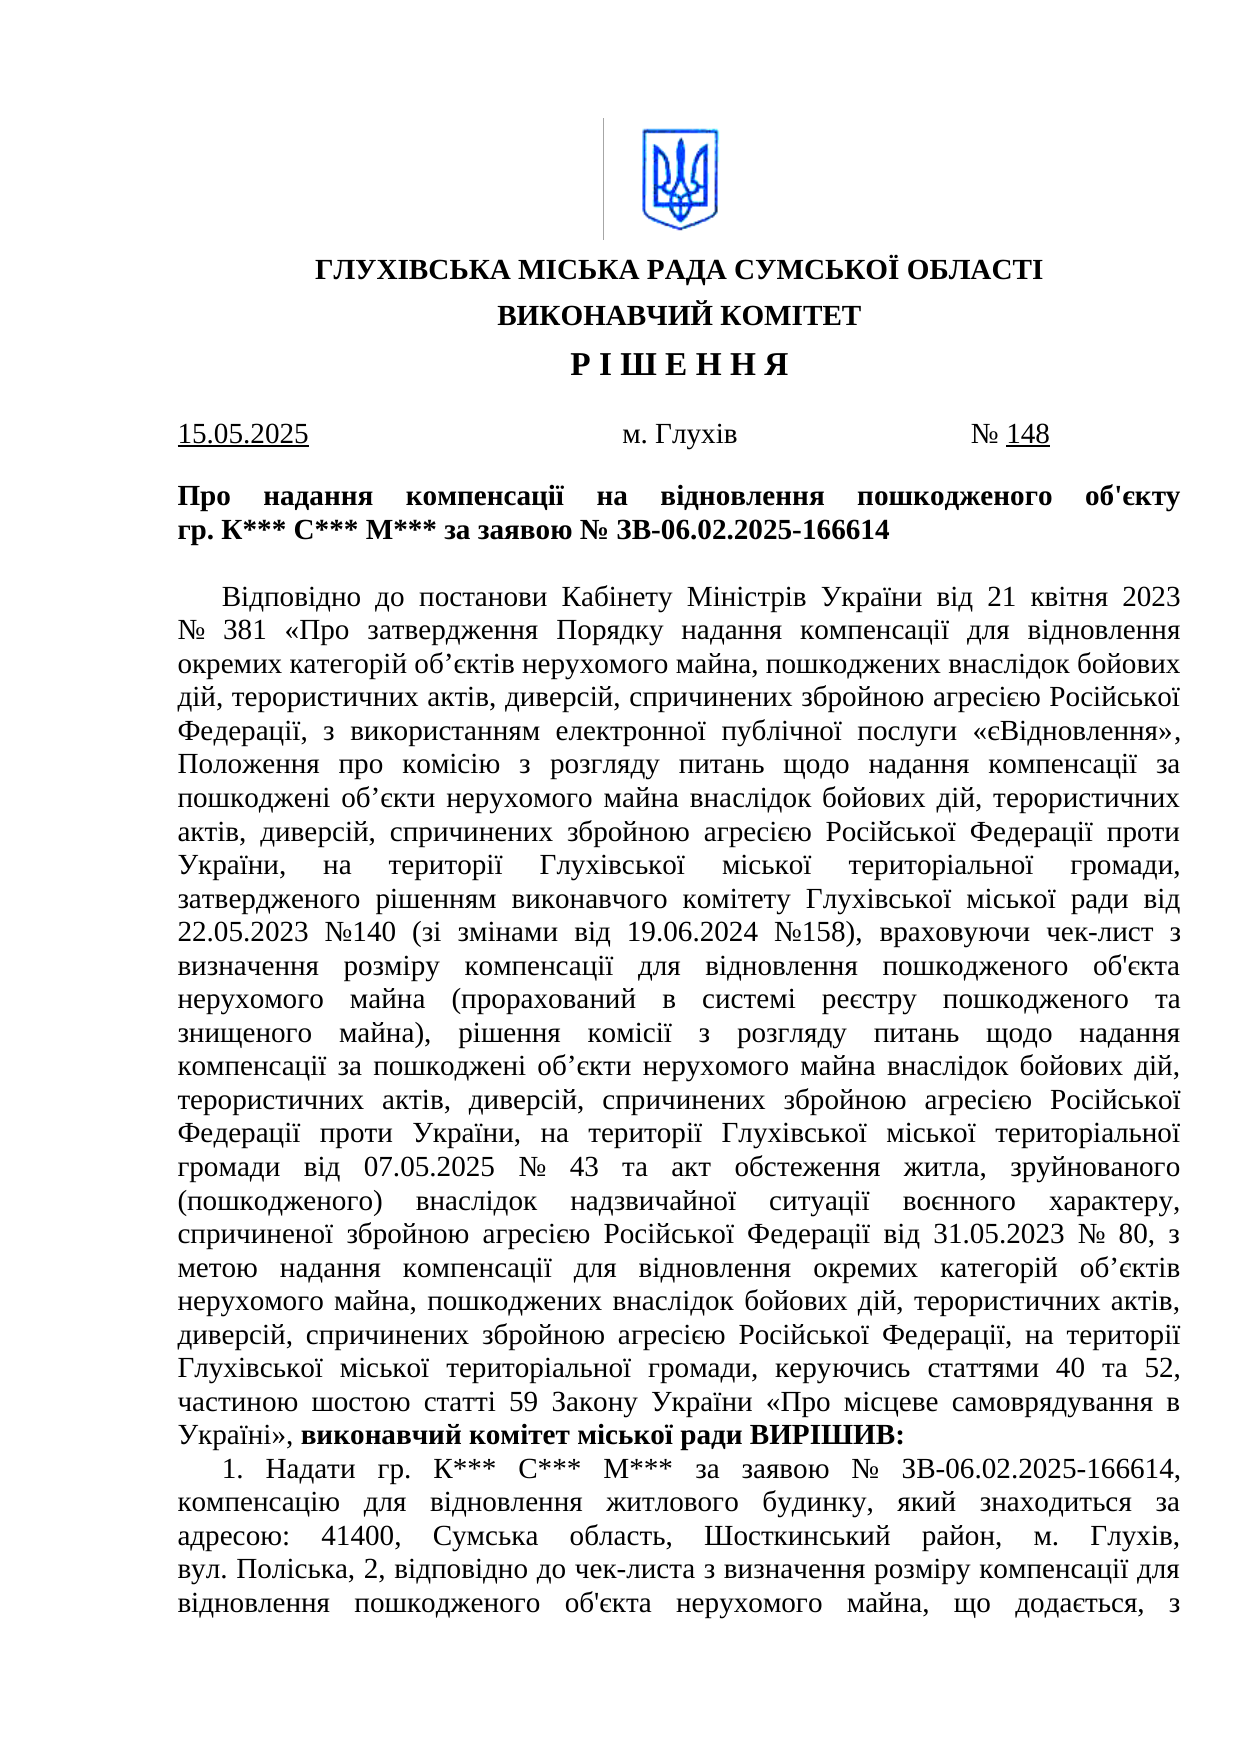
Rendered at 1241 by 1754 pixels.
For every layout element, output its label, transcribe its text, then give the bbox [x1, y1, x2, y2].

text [177, 1451, 1181, 1619]
subtitle Про надання компенсації на відновлення пошкодженого об'єкту гр. К*** С*** М*** за заявою № ЗВ-06.02.2025-166614 [616, 512, 1181, 545]
subtitle ВИКОНАВЧИЙ КОМІТЕТ [177, 298, 1181, 332]
subtitle 15.05.2025 м. Глухів № 148 [177, 416, 1181, 449]
picture [603, 118, 755, 240]
subtitle ГЛУХІВСЬКА МІСЬКА РАДА СУМСЬКОЇ ОБЛАСТІ [177, 252, 1181, 286]
subtitle Р І Ш Е Н Н Я [177, 344, 1181, 382]
text Відповідно до постанови Кабінету Міністрів України від 21 квітня 2023 № 381 «Про затвердження Порядку надання компенсації для відновлення окремих категорій об’єктів нерухомого майна, пошкоджених внаслідок бойових дій, терористичних актів, диверсій, спричинених збройною агресією Російської Федерації, з використанням електронної публічної послуги «єВідновлення», Положення про комісію з розгляду питань щодо надання компенсації за пошкоджені об’єкти нерухомого майна внаслідок бойових дій, терористичних актів, диверсій, спричинених збройною агресією Російської Федерації проти України, на території Глухівської міської територіальної громади, затвердженого рішенням виконавчого комітету Глухівської міської ради від 22.05.2023 №140 (зі змінами від 19.06.2024 №158), враховуючи чек-лист з визначення розміру компенсації для відновлення пошкодженого об'єкта нерухомого майна (прорахований в системі реєстру пошкодженого та знищеного майна), рішення комісії з розгляду питань щодо надання компенсації за пошкоджені об’єкти нерухомого майна внаслідок бойових дій, терористичних актів, диверсій, спричинених збройною агресією Російської Федерації проти України, на території Глухівської міської територіальної громади від 07.05.2025 № 43 та акт обстеження житла, зруйнованого (пошкодженого) внаслідок надзвичайної ситуації воєнного характеру, спричиненої збройною агресією Російської Федерації від 31.05.2023 № 80, з метою надання компенсації для відновлення окремих категорій об’єктів нерухомого майна, пошкоджених внаслідок бойових дій, терористичних актів, диверсій, спричинених збройною агресією Російської Федерації, на території Глухівської міської територіальної громади, керуючись статтями 40 та 52, частиною шостою статті 59 Закону України «Про місцеве самоврядування в Україні», виконавчий комітет міської ради ВИРІШИВ: [177, 579, 1181, 1451]
